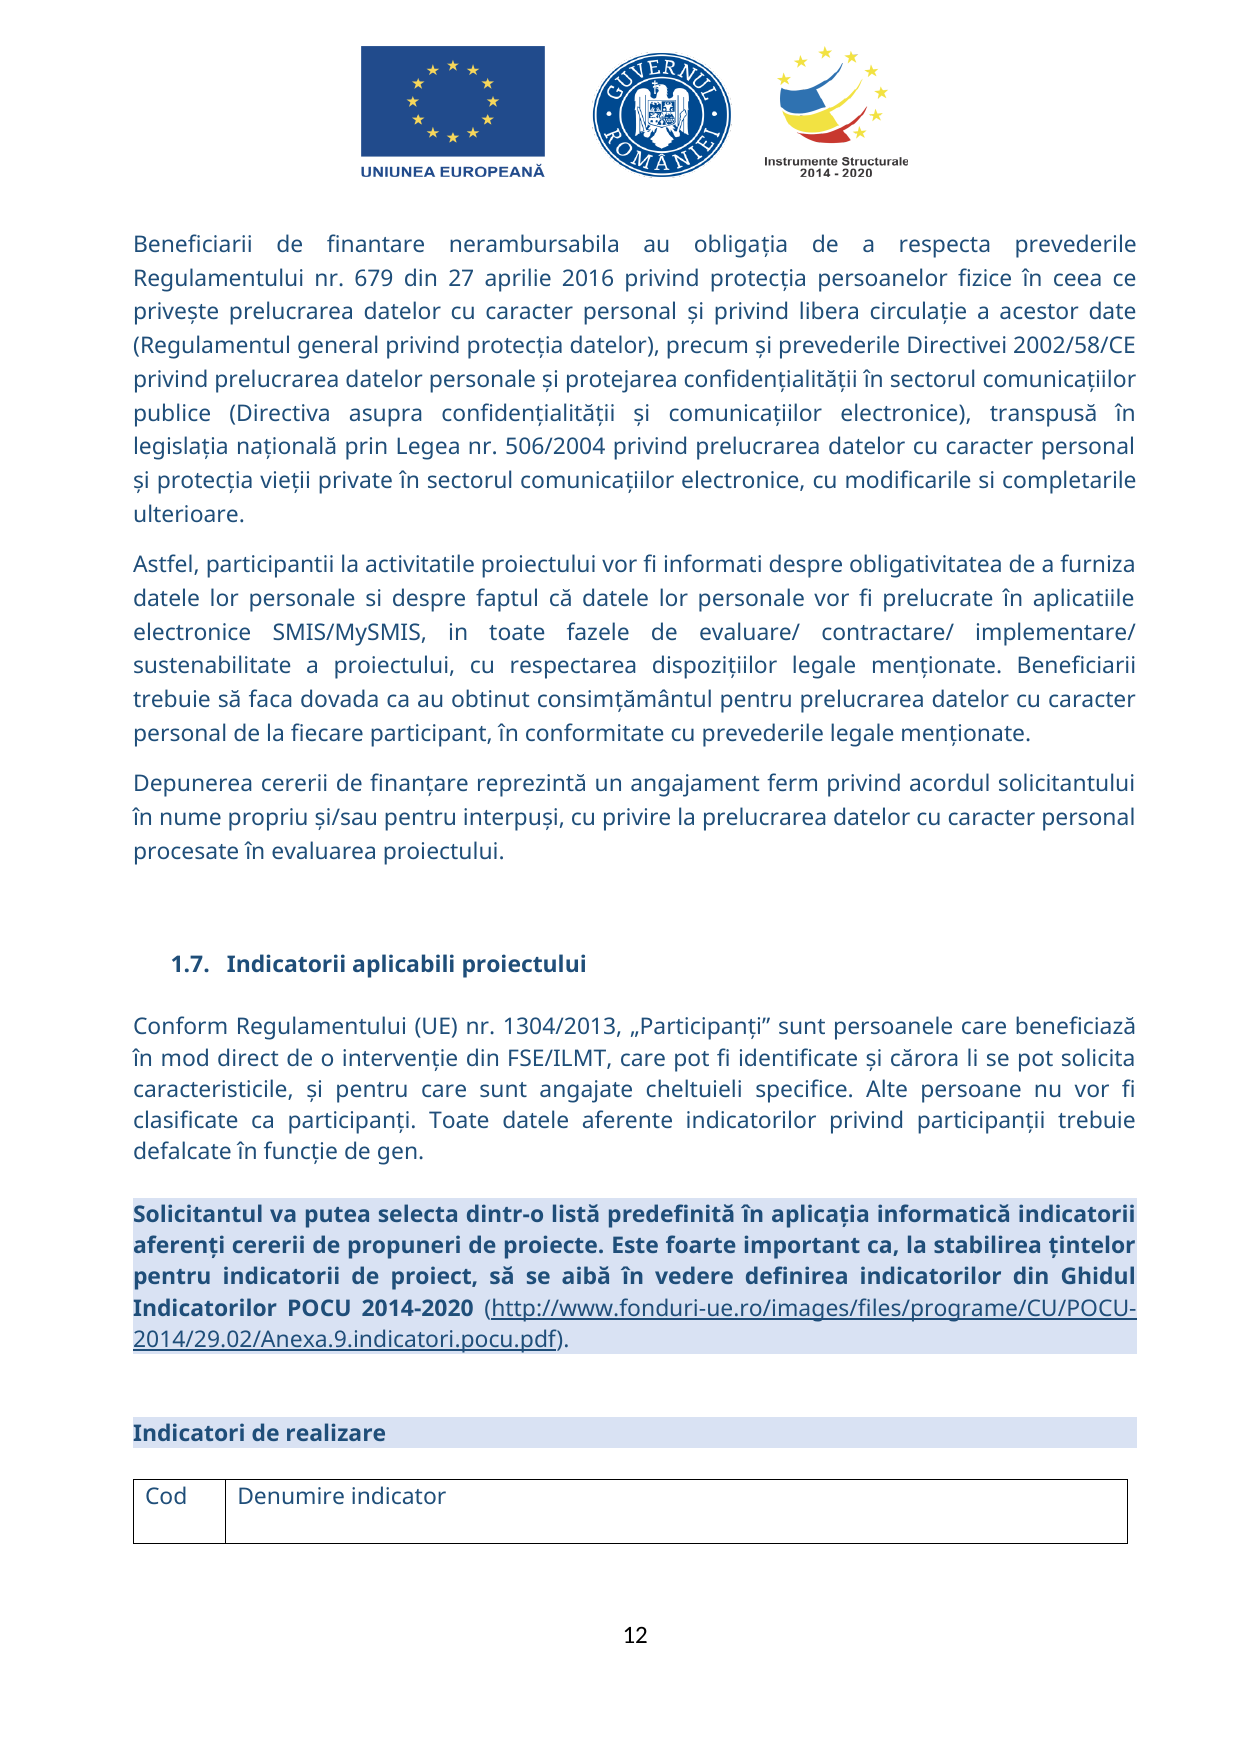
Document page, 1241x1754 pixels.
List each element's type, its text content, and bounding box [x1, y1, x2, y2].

text Astfel, participantii la activitatile proiectului vor fi informati despre obligativitatea de a furniza datele lor personale si despre faptul că datele lor personale vor fi prelucrate în aplicatiile electronice SMIS/MySMIS, in toate fazele de evaluare/ contractare/ implementare/ sustenabilitate a proiectului, cu respectarea dispoziţiilor legale menţionate. Beneficiarii trebuie să faca dovada ca au obtinut consimţământul pentru prelucrarea datelor cu caracter personal de la fiecare participant, în conformitate cu prevederile legale menționate. [133, 548, 1137, 748]
text Solicitantul va putea selecta dintr-o listă predefinită în aplicația informatică indicatorii aferenți cererii de propuneri de proiecte. Este foarte important ca, la stabilirea țintelor pentru indicatorii de proiect, să se aibă în vedere definirea indicatorilor din Ghidul Indicatorilor POCU 2014-2020 (http://www.fonduri-ue.ro/images/files/programe/CU/POCU-2014/29.02/Anexa.9.indicatori.pocu.pdf). [133, 1198, 1137, 1354]
text Conform Regulamentului (UE) nr. 1304/2013, „Participanți” sunt persoanele care beneficiază în mod direct de o intervenție din FSE/ILMT, care pot fi identificate și cărora li se pot solicita caracteristicile, și pentru care sunt angajate cheltuieli specifice. Alte persoane nu vor fi clasificate ca participanți. Toate datele aferente indicatorilor privind participanții trebuie defalcate în funcție de gen. [133, 1010, 1137, 1167]
picture [765, 46, 908, 177]
text Beneficiarii de finantare nerambursabila au obligaţia de a respecta prevederile Regulamentului nr. 679 din 27 aprilie 2016 privind protecţia persoanelor fizice în ceea ce priveşte prelucrarea datelor cu caracter personal şi privind libera circulaţie a acestor date (Regulamentul general privind protecţia datelor), precum şi prevederile Directivei 2002/58/CE privind prelucrarea datelor personale și protejarea confidențialității în sectorul comunicațiilor publice (Directiva asupra confidențialității și comunicațiilor electronice), transpusă în legislaţia naţională prin Legea nr. 506/2004 privind prelucrarea datelor cu caracter personal şi protecţia vieţii private în sectorul comunicaţiilor electronice, cu modificarile si completarile ulterioare. [133, 228, 1137, 529]
picture [361, 46, 545, 177]
table_header Denumire indicator [226, 1480, 1127, 1543]
list Indicatorii aplicabili proiectului [170, 948, 1137, 979]
text Depunerea cererii de finanțare reprezintă un angajament ferm privind acordul solicitantului în nume propriu și/sau pentru interpuși, cu privire la prelucrarea datelor cu caracter personal procesate în evaluarea proiectului. [133, 767, 1137, 866]
table_header Cod [134, 1480, 225, 1543]
text Indicatori de realizare [133, 1417, 1137, 1448]
picture [591, 51, 732, 178]
